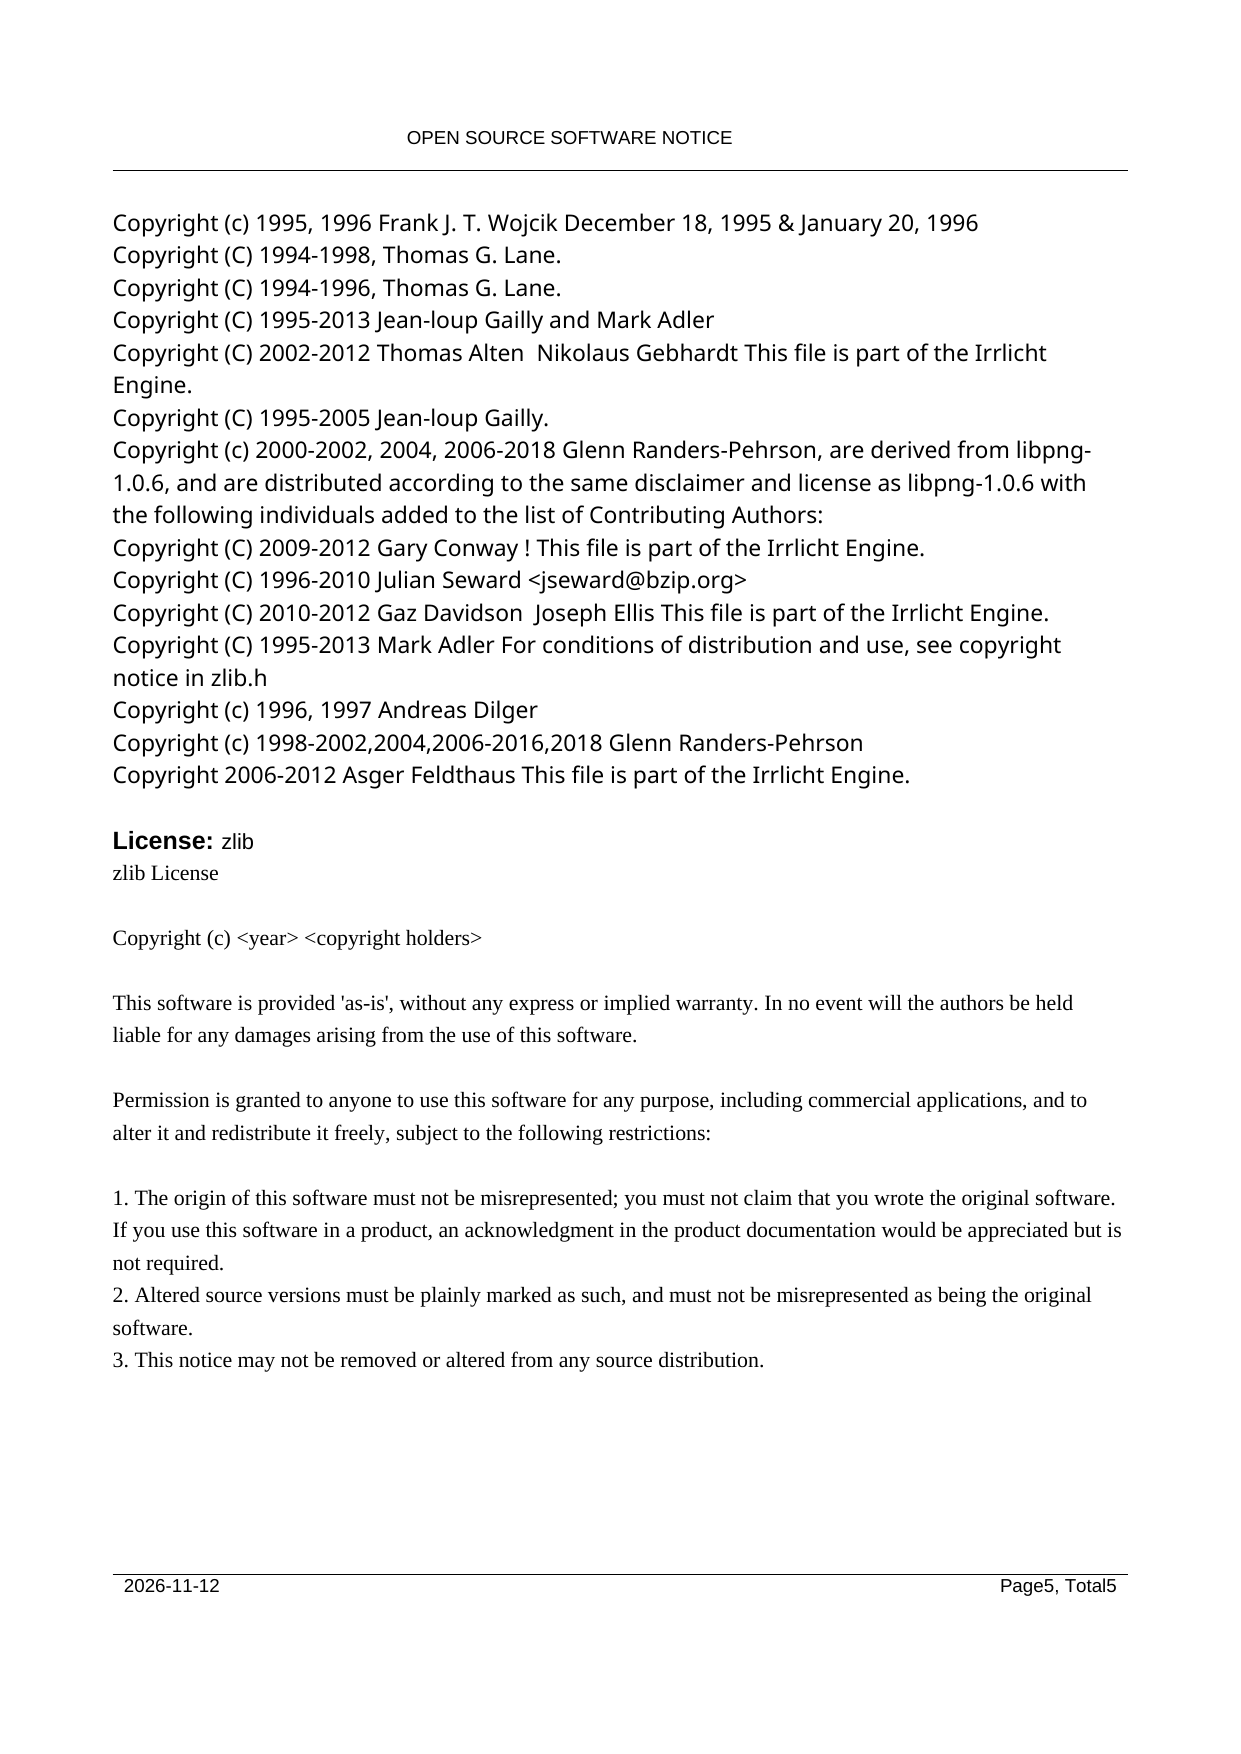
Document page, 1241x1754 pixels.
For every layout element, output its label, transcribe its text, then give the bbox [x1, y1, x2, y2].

text License: zlib [112, 824, 1128, 856]
text zlib License Copyright (c) <year> <copyright holders> This software is provided 'as-is', without any express or implied warranty. In no event will the authors be held liable for any damages arising from the use of this software. Permission is granted to anyone to use this software for any purpose, including commercial applications, and to alter it and redistribute it freely, subject to the following restrictions: 1. The origin of this software must not be misrepresented; you must not claim that you wrote the original software. If you use this software in a product, an acknowledgment in the product documentation would be appreciated but is not required. 2. Altered source versions must be plainly marked as such, and must not be misrepresented as being the original software. 3. This notice may not be removed or altered from any source distribution. [112, 856, 1128, 1376]
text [112, 206, 1128, 824]
